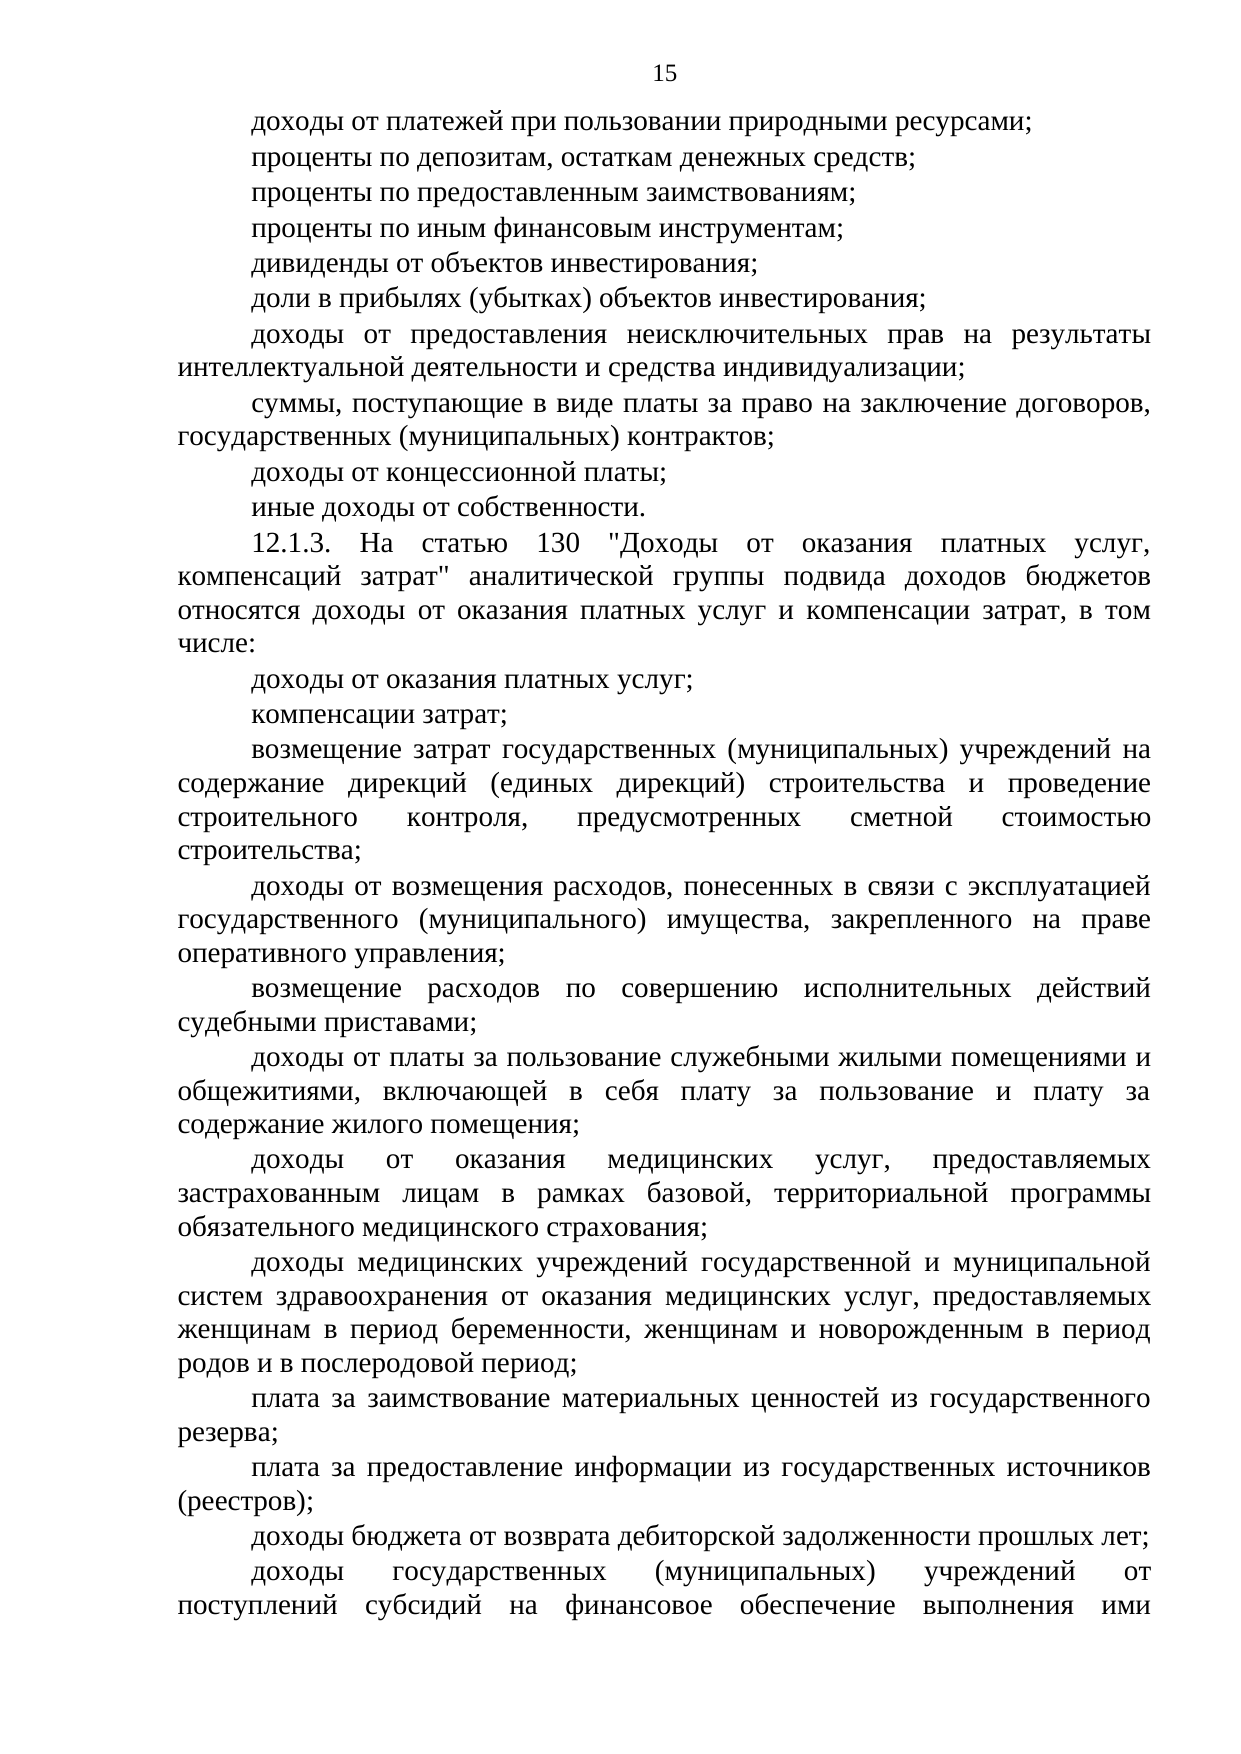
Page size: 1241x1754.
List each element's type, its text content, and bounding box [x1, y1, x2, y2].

text плата за заимствование материальных ценностей из государственного резерва; [177, 1380, 1152, 1447]
text возмещение расходов по совершению исполнительных действий судебными приставами; [177, 970, 1152, 1037]
text плата за предоставление информации из государственных источников (реестров); [177, 1449, 1152, 1516]
text компенсации затрат; [177, 696, 1152, 730]
text 12.1.3. На статью 130 "Доходы от оказания платных услуг, компенсаций затрат" аналитической группы подвида доходов бюджетов относятся доходы от оказания платных услуг и компенсации затрат, в том числе: [177, 525, 1152, 659]
text доходы бюджета от возврата дебиторской задолженности прошлых лет; [177, 1518, 1152, 1552]
text возмещение затрат государственных (муниципальных) учреждений на содержание дирекций (единых дирекций) строительства и проведение строительного контроля, предусмотренных сметной стоимостью строительства; [177, 732, 1152, 866]
text доходы медицинских учреждений государственной и муниципальной систем здравоохранения от оказания медицинских услуг, предоставляемых женщинам в период беременности, женщинам и новорожденным в период родов и в послеродовой период; [177, 1244, 1152, 1378]
text доходы от концессионной платы; [177, 454, 1152, 487]
text доходы от оказания платных услуг; [177, 661, 1152, 694]
text доходы от оказания медицинских услуг, предоставляемых застрахованным лицам в рамках базовой, территориальной программы обязательного медицинского страхования; [177, 1142, 1152, 1242]
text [177, 1553, 1152, 1621]
text доходы от возмещения расходов, понесенных в связи с эксплуатацией государственного (муниципального) имущества, закрепленного на праве оперативного управления; [177, 868, 1152, 968]
text доли в прибылях (убытках) объектов инвестирования; [177, 281, 1152, 314]
text суммы, поступающие в виде платы за право на заключение договоров, государственных (муниципальных) контрактов; [177, 385, 1152, 452]
text доходы от предоставления неисключительных прав на результаты интеллектуальной деятельности и средства индивидуализации; [177, 316, 1152, 383]
text проценты по депозитам, остаткам денежных средств; [177, 139, 1152, 172]
text проценты по предоставленным заимствованиям; [177, 174, 1152, 208]
text иные доходы от собственности. [177, 489, 1152, 523]
text дивиденды от объектов инвестирования; [177, 245, 1152, 279]
text доходы от платежей при пользовании природными ресурсами; [177, 103, 1152, 137]
text доходы от платы за пользование служебными жилыми помещениями и общежитиями, включающей в себя плату за пользование и плату за содержание жилого помещения; [177, 1039, 1152, 1140]
text проценты по иным финансовым инструментам; [177, 210, 1152, 243]
